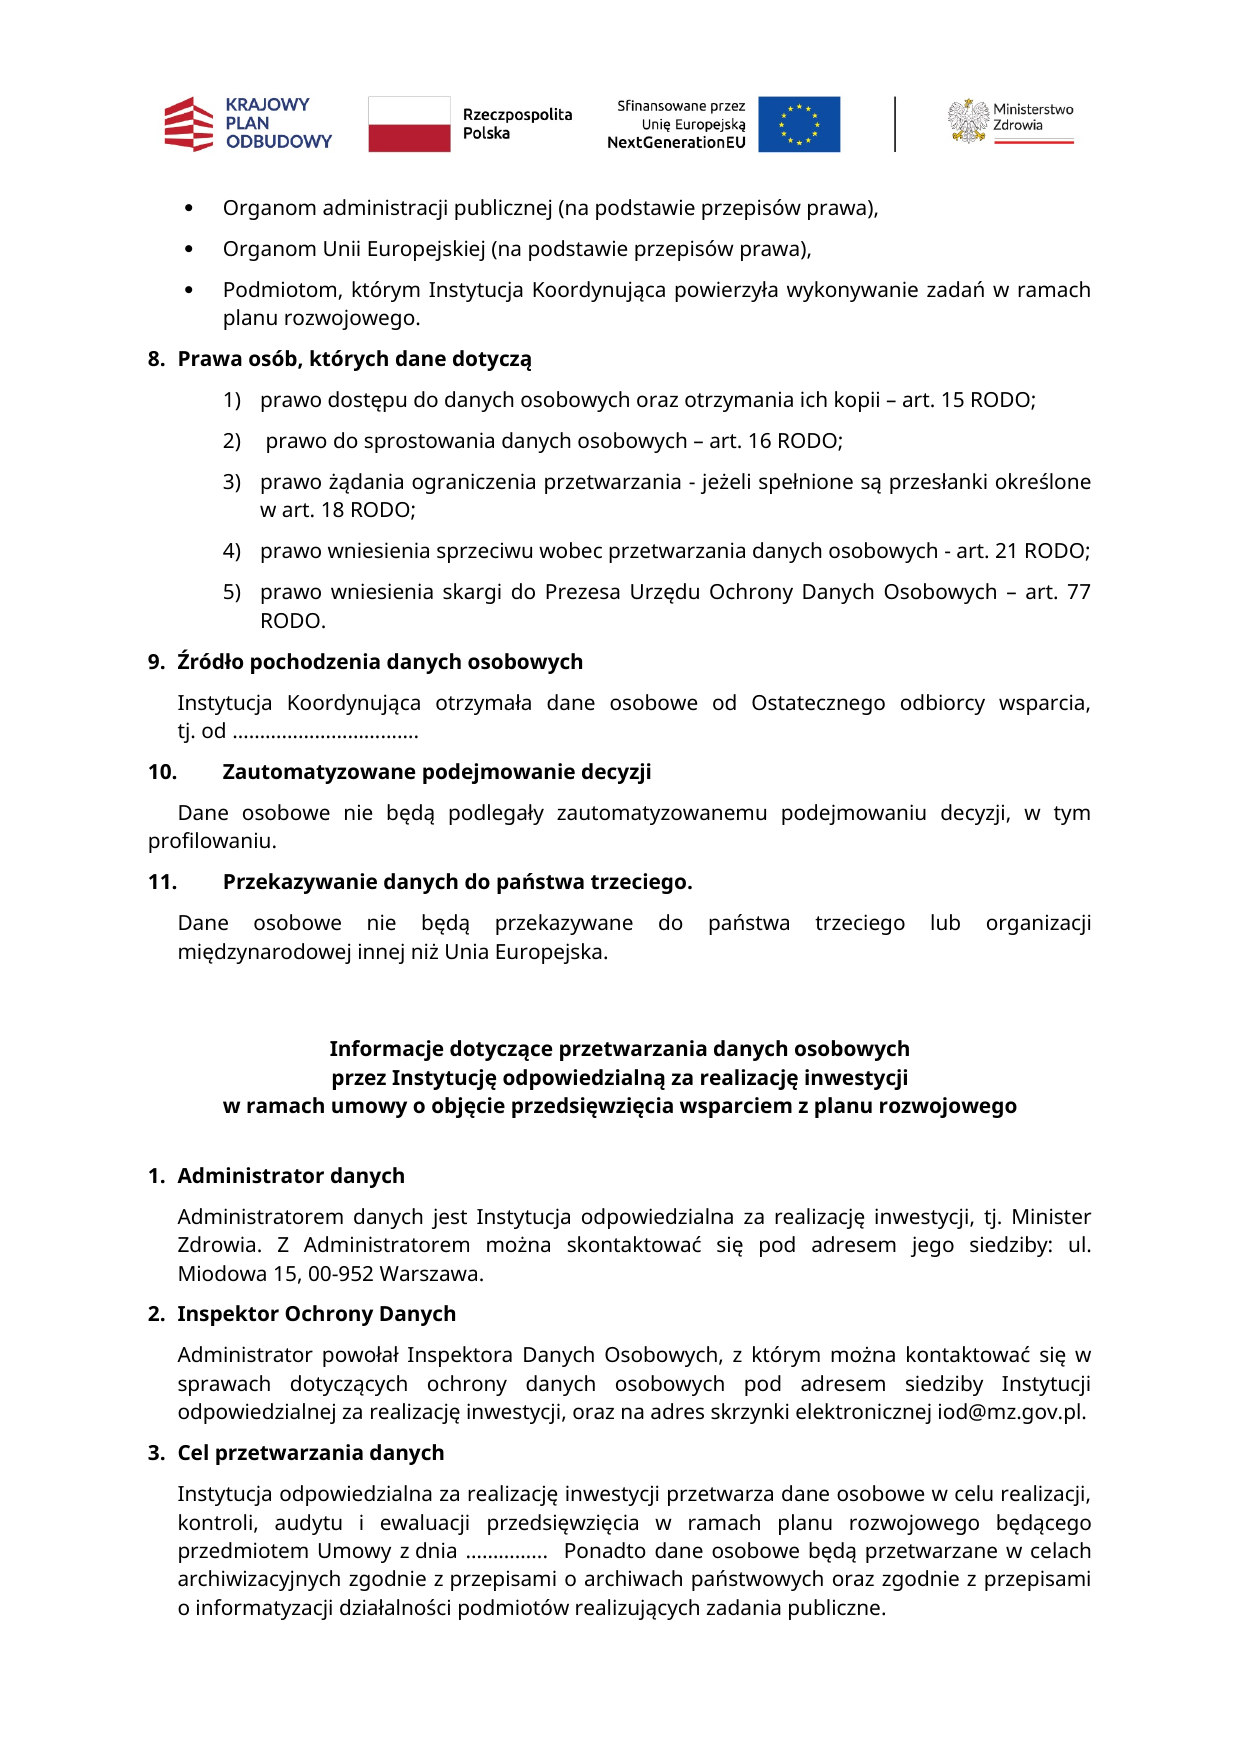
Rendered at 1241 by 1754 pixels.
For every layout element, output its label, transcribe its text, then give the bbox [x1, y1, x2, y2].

text Instytucja Koordynująca otrzymała dane osobowe od Ostatecznego odbiorcy wsparcia, tj. od ……………………………. [177, 688, 1092, 744]
list prawo wniesienia skargi do Prezesa Urzędu Ochrony Danych Osobowych – art. 77 RODO. [223, 577, 1092, 634]
list Inspektor Ochrony Danych [148, 1299, 1092, 1328]
list Przekazywanie danych do państwa trzeciego. [148, 867, 1092, 896]
list prawo do sprostowania danych osobowych – art. 16 RODO; [223, 426, 1092, 454]
text przez Instytucję odpowiedzialną za realizację inwestycji [148, 1063, 1092, 1091]
list Źródło pochodzenia danych osobowych [148, 647, 1092, 675]
list Organom administracji publicznej (na podstawie przepisów prawa), [185, 193, 1092, 221]
list Administrator danych [148, 1161, 1092, 1189]
list prawo żądania ograniczenia przetwarzania - jeżeli spełnione są przesłanki określone w art. 18 RODO; [223, 467, 1092, 524]
list Cel przetwarzania danych [148, 1438, 1092, 1467]
list Podmiotom, którym Instytucja Koordynująca powierzyła wykonywanie zadań w ramach planu rozwojowego. [185, 275, 1092, 332]
text Instytucja odpowiedzialna za realizację inwestycji przetwarza dane osobowe w celu realizacji, kontroli, audytu i ewaluacji przedsięwzięcia w ramach planu rozwojowego będącego przedmiotem Umowy z dnia …………... Ponadto dane osobowe będą przetwarzane w celach archiwizacyjnych zgodnie z przepisami o archiwach państwowych oraz zgodnie z przepisami o informatyzacji działalności podmiotów realizujących zadania publiczne. [148, 1479, 1092, 1621]
picture [147, 73, 1093, 169]
list prawo wniesienia sprzeciwu wobec przetwarzania danych osobowych - art. 21 RODO; [223, 536, 1092, 565]
list Prawa osób, których dane dotyczą [148, 344, 1092, 373]
text Dane osobowe nie będą podlegały zautomatyzowanemu podejmowaniu decyzji, w tym profilowaniu. [148, 798, 1092, 855]
text Informacje dotyczące przetwarzania danych osobowych [148, 1034, 1092, 1063]
text Dane osobowe nie będą przekazywane do państwa trzeciego lub organizacji międzynarodowej innej niż Unia Europejska. [148, 908, 1092, 965]
list Zautomatyzowane podejmowanie decyzji [148, 757, 1092, 786]
text Administratorem danych jest Instytucja odpowiedzialna za realizację inwestycji, tj. Minister Zdrowia. Z Administratorem można skontaktować się pod adresem jego siedziby: ul. Miodowa 15, 00-952 Warszawa. [148, 1202, 1092, 1287]
text w ramach umowy o objęcie przedsięwzięcia wsparciem z planu rozwojowego [148, 1091, 1092, 1120]
list Organom Unii Europejskiej (na podstawie przepisów prawa), [185, 234, 1092, 262]
text Administrator powołał Inspektora Danych Osobowych, z którym można kontaktować się w sprawach dotyczących ochrony danych osobowych pod adresem siedziby Instytucji odpowiedzialnej za realizację inwestycji, oraz na adres skrzynki elektronicznej iod@mz.gov.pl. [148, 1341, 1092, 1426]
list prawo dostępu do danych osobowych oraz otrzymania ich kopii – art. 15 RODO; [223, 385, 1092, 414]
